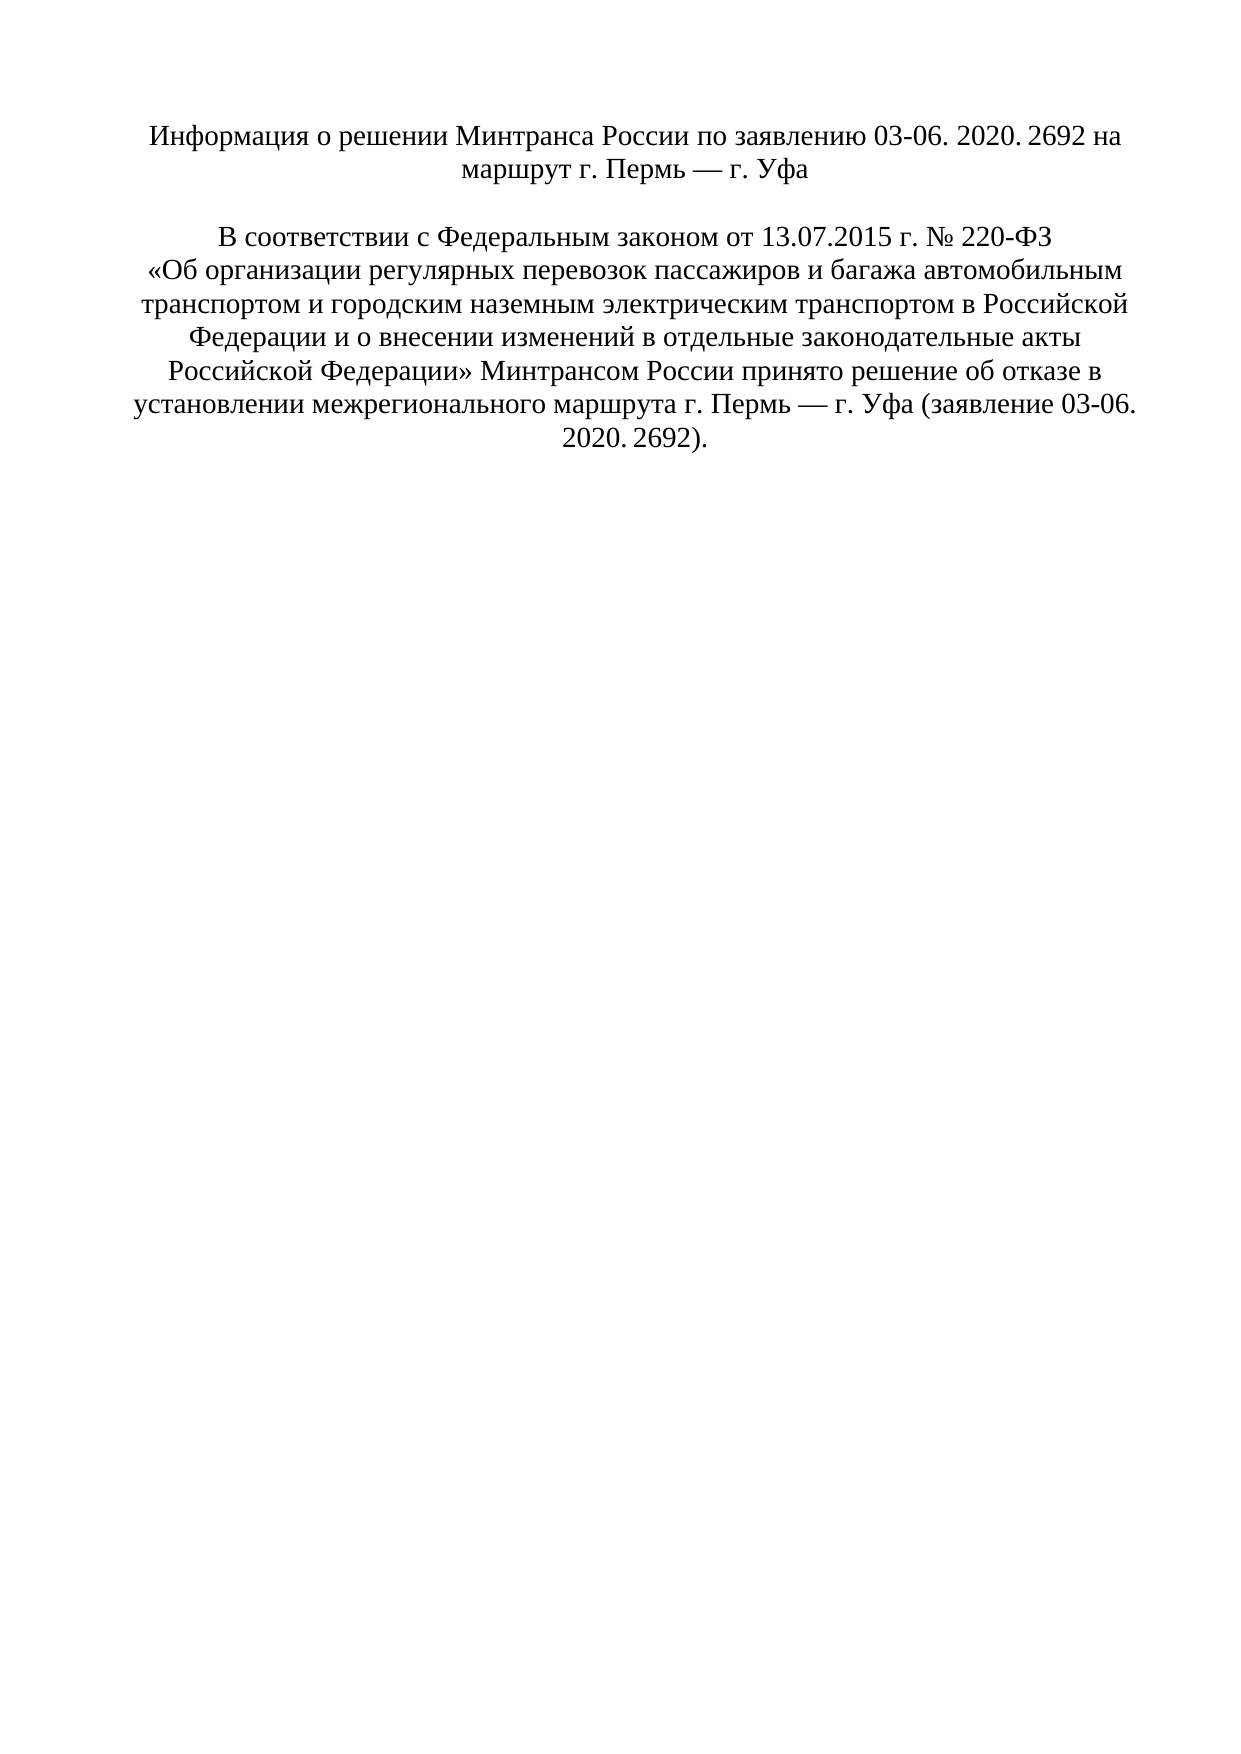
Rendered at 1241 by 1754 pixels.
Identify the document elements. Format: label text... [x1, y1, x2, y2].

text В соответствии с Федеральным законом от 13.07.2015 г. № 220-ФЗ «Об организации регулярных перевозок пассажиров и багажа автомобильным транспортом и городским наземным электрическим транспортом в Российской Федерации и о внесении изменений в отдельные законодательные акты Российской Федерации» Минтрансом России принято решение об отказе в установлении межрегионального маршрута г. Пермь — г. Уфа (заявление 03-06. 2020. 2692). [118, 219, 1152, 453]
text Информация о решении Минтранса России по заявлению 03-06. 2020. 2692 на маршрут г. Пермь — г. Уфа [118, 118, 1152, 185]
